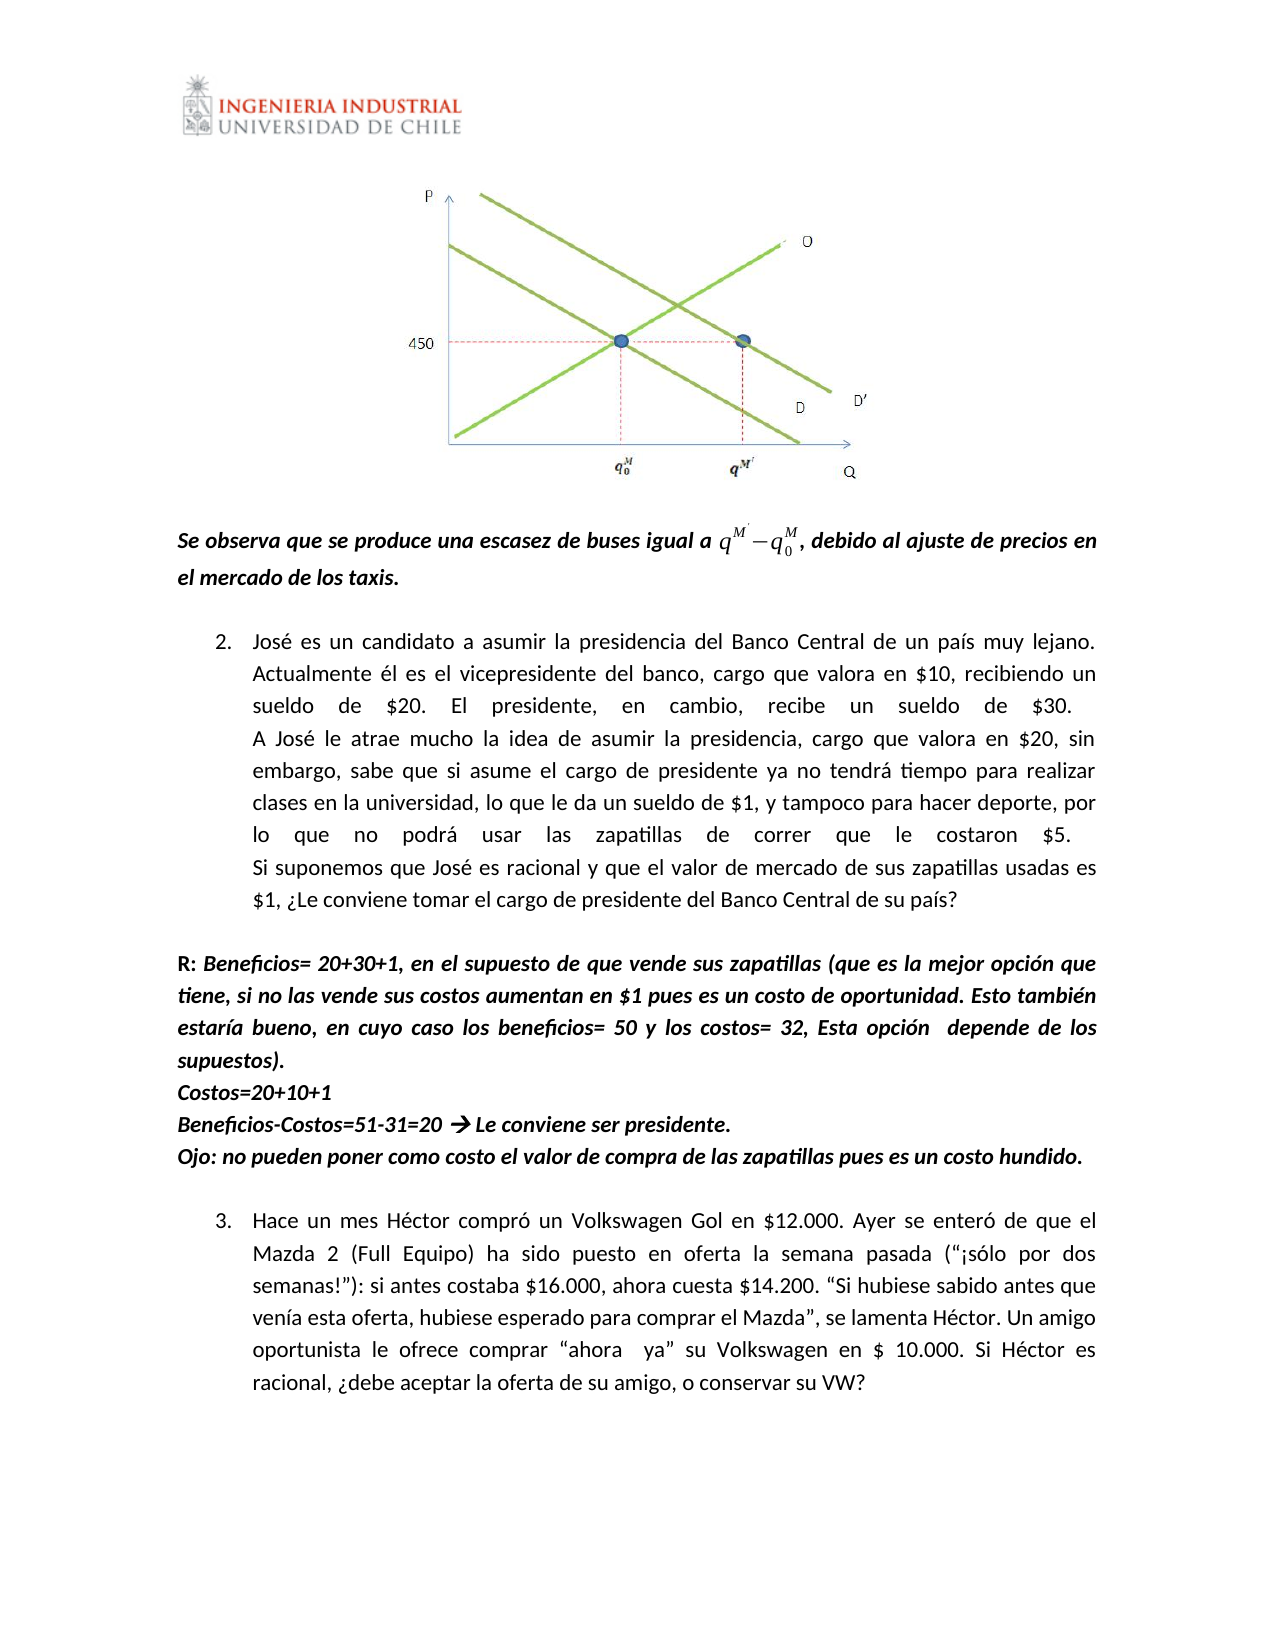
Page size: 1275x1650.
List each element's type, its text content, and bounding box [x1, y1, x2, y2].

picture [397, 179, 878, 486]
picture [177, 73, 467, 140]
text Costos=20+10+1 [177, 1078, 1098, 1106]
text R: Beneficios= 20+30+1, en el supuesto de que vende sus zapatillas (que es la mejor opción que tiene, si no las vende sus costos aumentan en $1 pues es un costo de oportunidad. Esto también estaría bueno, en cuyo caso los beneficios= 50 y los costos= 32, Esta opción depende de los supuestos). [177, 949, 1098, 1074]
text Ojo: no pueden poner como costo el valor de compra de las zapatillas pues es un costo hundido. [177, 1142, 1098, 1170]
list José es un candidato a asumir la presidencia del Banco Central de un país muy lejano. Actualmente él es el vicepresidente del banco, cargo que valora en $10, recibiendo un sueldo de $20. El presidente, en cambio, recibe un sueldo de $30. A José le atrae mucho la idea de asumir la presidencia, cargo que valora en $20, sin embargo, sabe que si asume el cargo de presidente ya no tendrá tiempo para realizar clases en la universidad, lo que le da un sueldo de $1, y tampoco para hacer deporte, por lo que no podrá usar las zapatillas de correr que le costaron $5. Si suponemos que José es racional y que el valor de mercado de sus zapatillas usadas es $1, ¿Le conviene tomar el cargo de presidente del Banco Central de su país? [215, 627, 1098, 913]
text Se observa que se produce una escasez de buses igual a , debido al ajuste de precios en el mercado de los taxis. [177, 522, 1098, 591]
text Beneficios-Costos=51-31=20 Le conviene ser presidente. [177, 1110, 1098, 1138]
list Hace un mes Héctor compró un Volkswagen Gol en $12.000. Ayer se enteró de que el Mazda 2 (Full Equipo) ha sido puesto en oferta la semana pasada (“¡sólo por dos semanas!”): si antes costaba $16.000, ahora cuesta $14.200. “Si hubiese sabido antes que venía esta oferta, hubiese esperado para comprar el Mazda”, se lamenta Héctor. Un amigo oportunista le ofrece comprar “ahora ya” su Volkswagen en $ 10.000. Si Héctor es racional, ¿debe aceptar la oferta de su amigo, o conservar su VW? [215, 1207, 1098, 1396]
